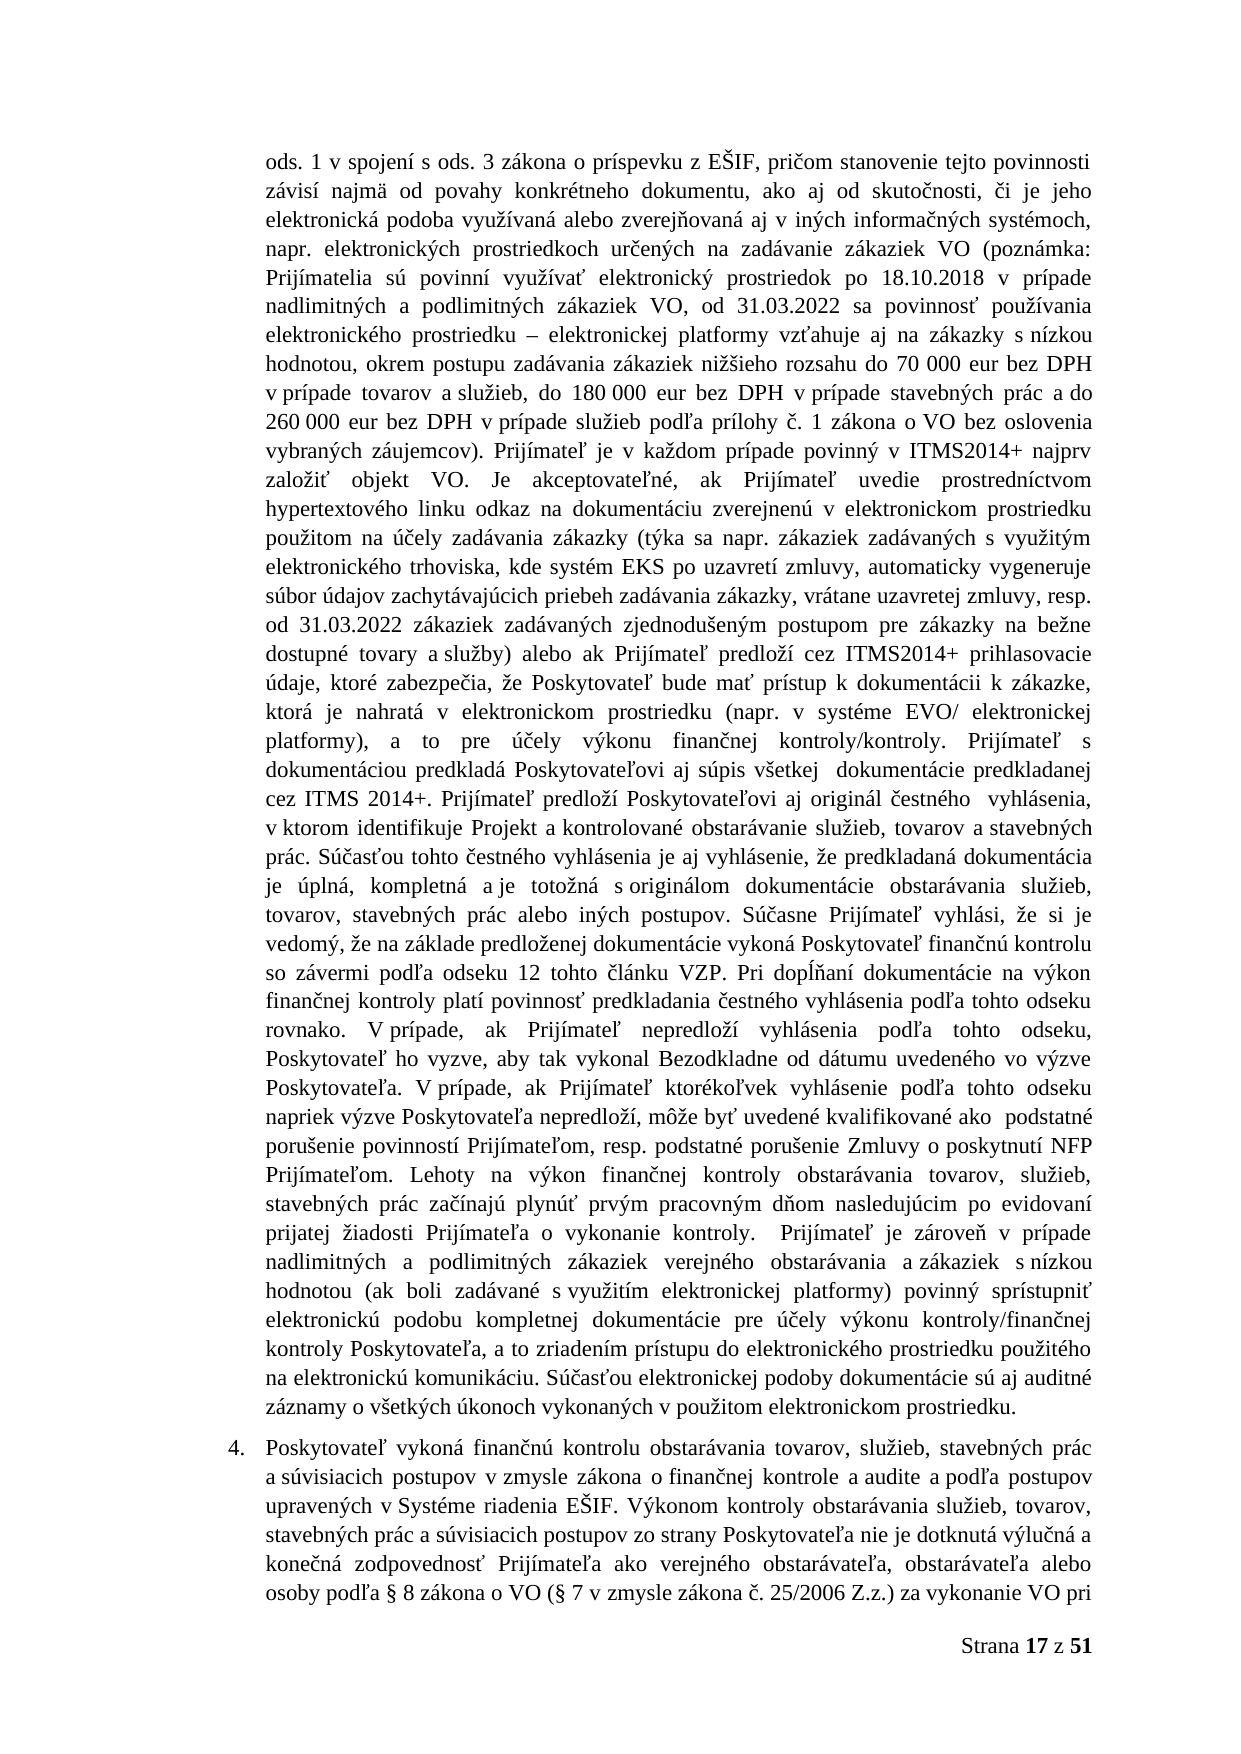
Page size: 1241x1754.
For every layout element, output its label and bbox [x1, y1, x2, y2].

list [228, 1434, 1092, 1606]
list [206, 148, 1092, 1419]
